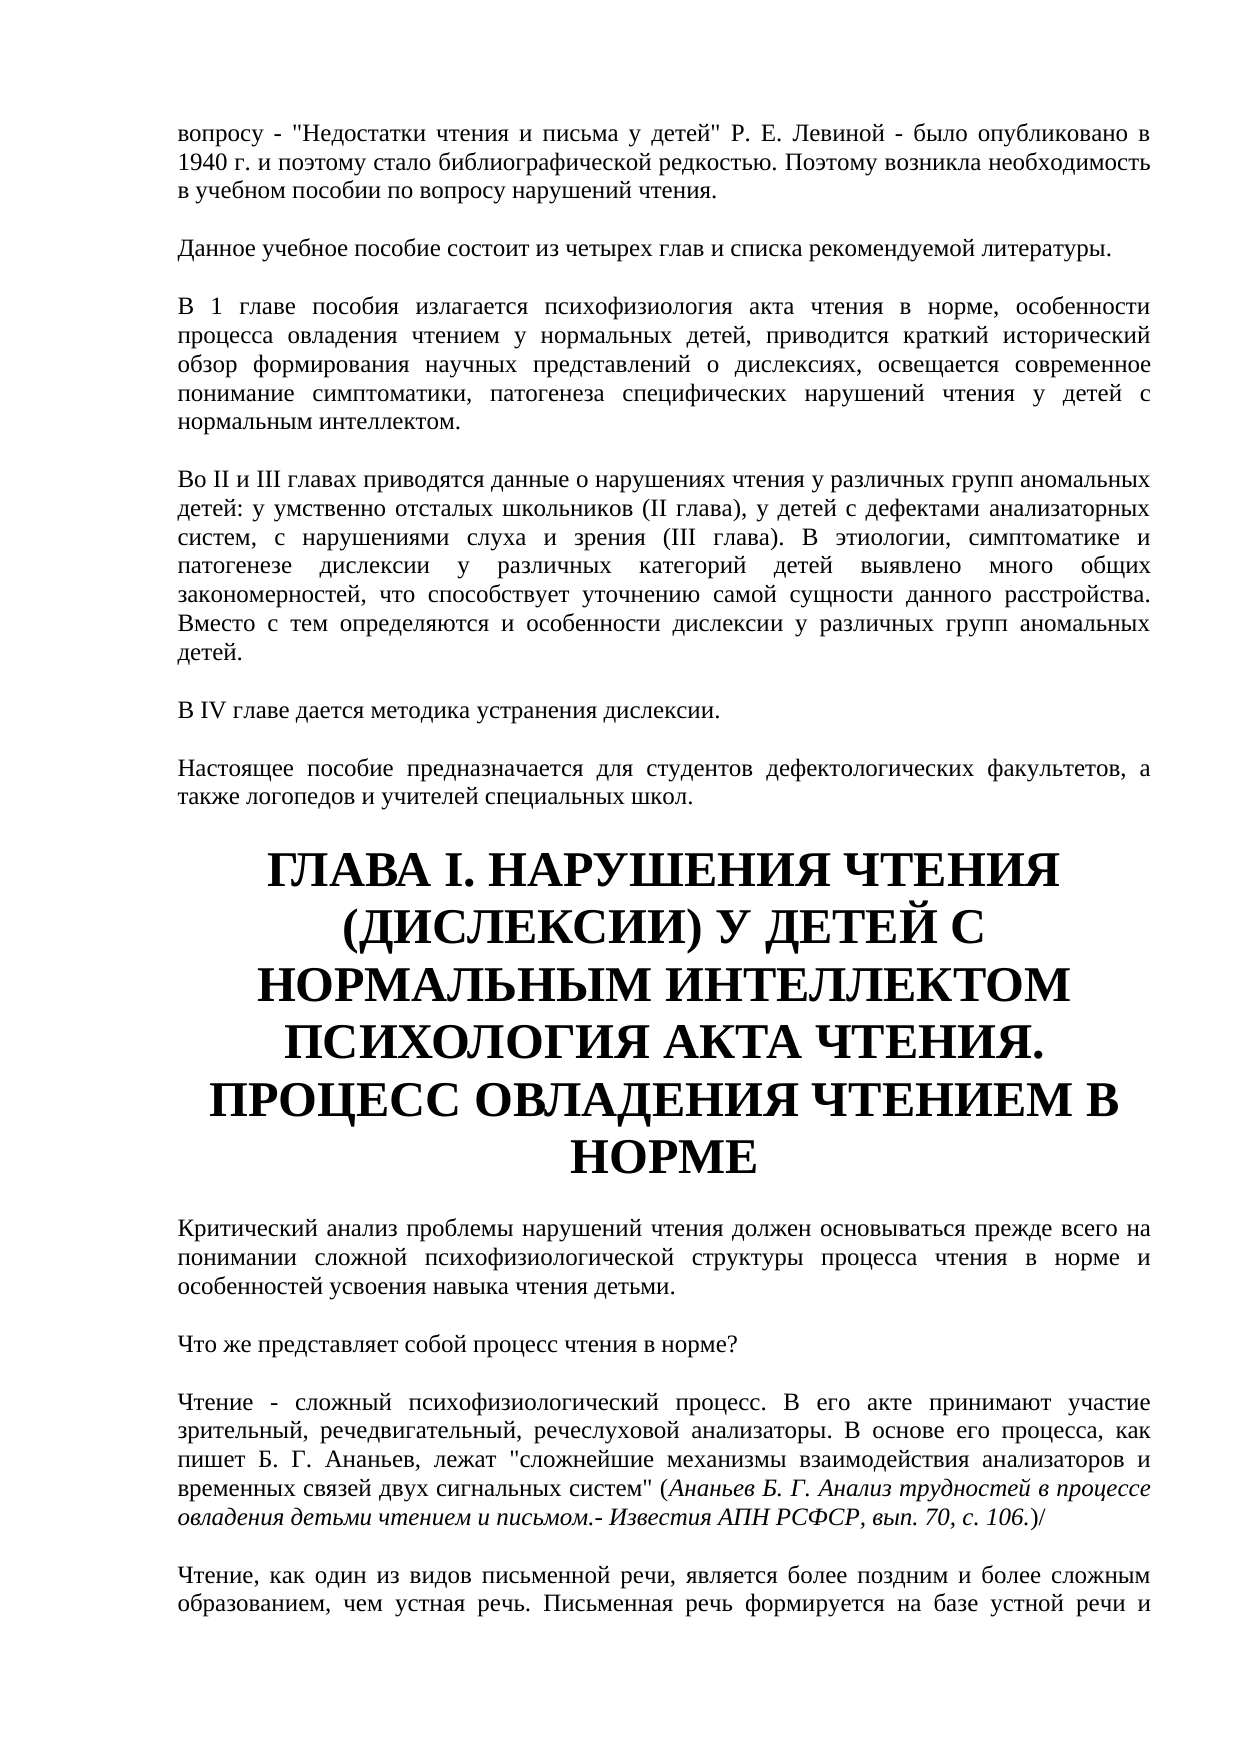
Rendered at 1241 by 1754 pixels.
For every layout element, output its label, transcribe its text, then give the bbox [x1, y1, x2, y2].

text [177, 1560, 1152, 1617]
text Что же представляет собой процесс чтения в норме? [177, 1329, 1152, 1358]
text Критический анализ проблемы нарушений чтения должен основываться прежде всего на понимании сложной психофизиологической структуры процесса чтения в норме и особенностей усвоения навыка чтения детьми. [177, 1213, 1152, 1300]
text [177, 118, 1152, 204]
text В 1 главе пособия излагается психофизиология акта чтения в норме, особенности процесса овладения чтением у нормальных детей, приводится краткий исторический обзор формирования научных представлений о дислексиях, освещается современное понимание симптоматики, патогенеза специфических нарушений чтения у детей с нормальным интеллектом. [177, 291, 1152, 435]
subtitle ГЛАВА I. НАРУШЕНИЯ ЧТЕНИЯ (ДИСЛЕКСИИ) У ДЕТЕЙ С НОРМАЛЬНЫМ ИНТЕЛЛЕКТОМ ПСИХОЛОГИЯ АКТА ЧТЕНИЯ. ПРОЦЕСС ОВЛАДЕНИЯ ЧТЕНИЕМ В НОРМЕ [177, 839, 1152, 1184]
text Настоящее пособие предназначается для студентов дефектологических факультетов, а также логопедов и учителей специальных школ. [177, 753, 1152, 810]
text Данное учебное пособие состоит из четырех глав и списка рекомендуемой литературы. [177, 233, 1152, 262]
text Во II и III главах приводятся данные о нарушениях чтения у различных групп аномальных детей: у умственно отсталых школьников (II глава), у детей с дефектами анализаторных систем, с нарушениями слуха и зрения (III глава). В этиологии, симптоматике и патогенезе дислексии у различных категорий детей выявлено много общих закономерностей, что способствует уточнению самой сущности данного расстройства. Вместо с тем определяются и особенности дислексии у различных групп аномальных детей. [177, 464, 1152, 666]
text Чтение - сложный психофизиологический процесс. В его акте принимают участие зрительный, речедвигательный, речеслуховой анализаторы. В основе его процесса, как пишет Б. Г. Ананьев, лежат "сложнейшие механизмы взаимодействия анализаторов и временных связей двух сигнальных систем" (Ананьев Б. Г. Анализ трудностей в процессе овладения детьми чтением и письмом.- Известия АПН РСФСР, вып. 70, с. 106.)/ [177, 1387, 1152, 1531]
text В IV главе дается методика устранения дислексии. [177, 695, 1152, 723]
